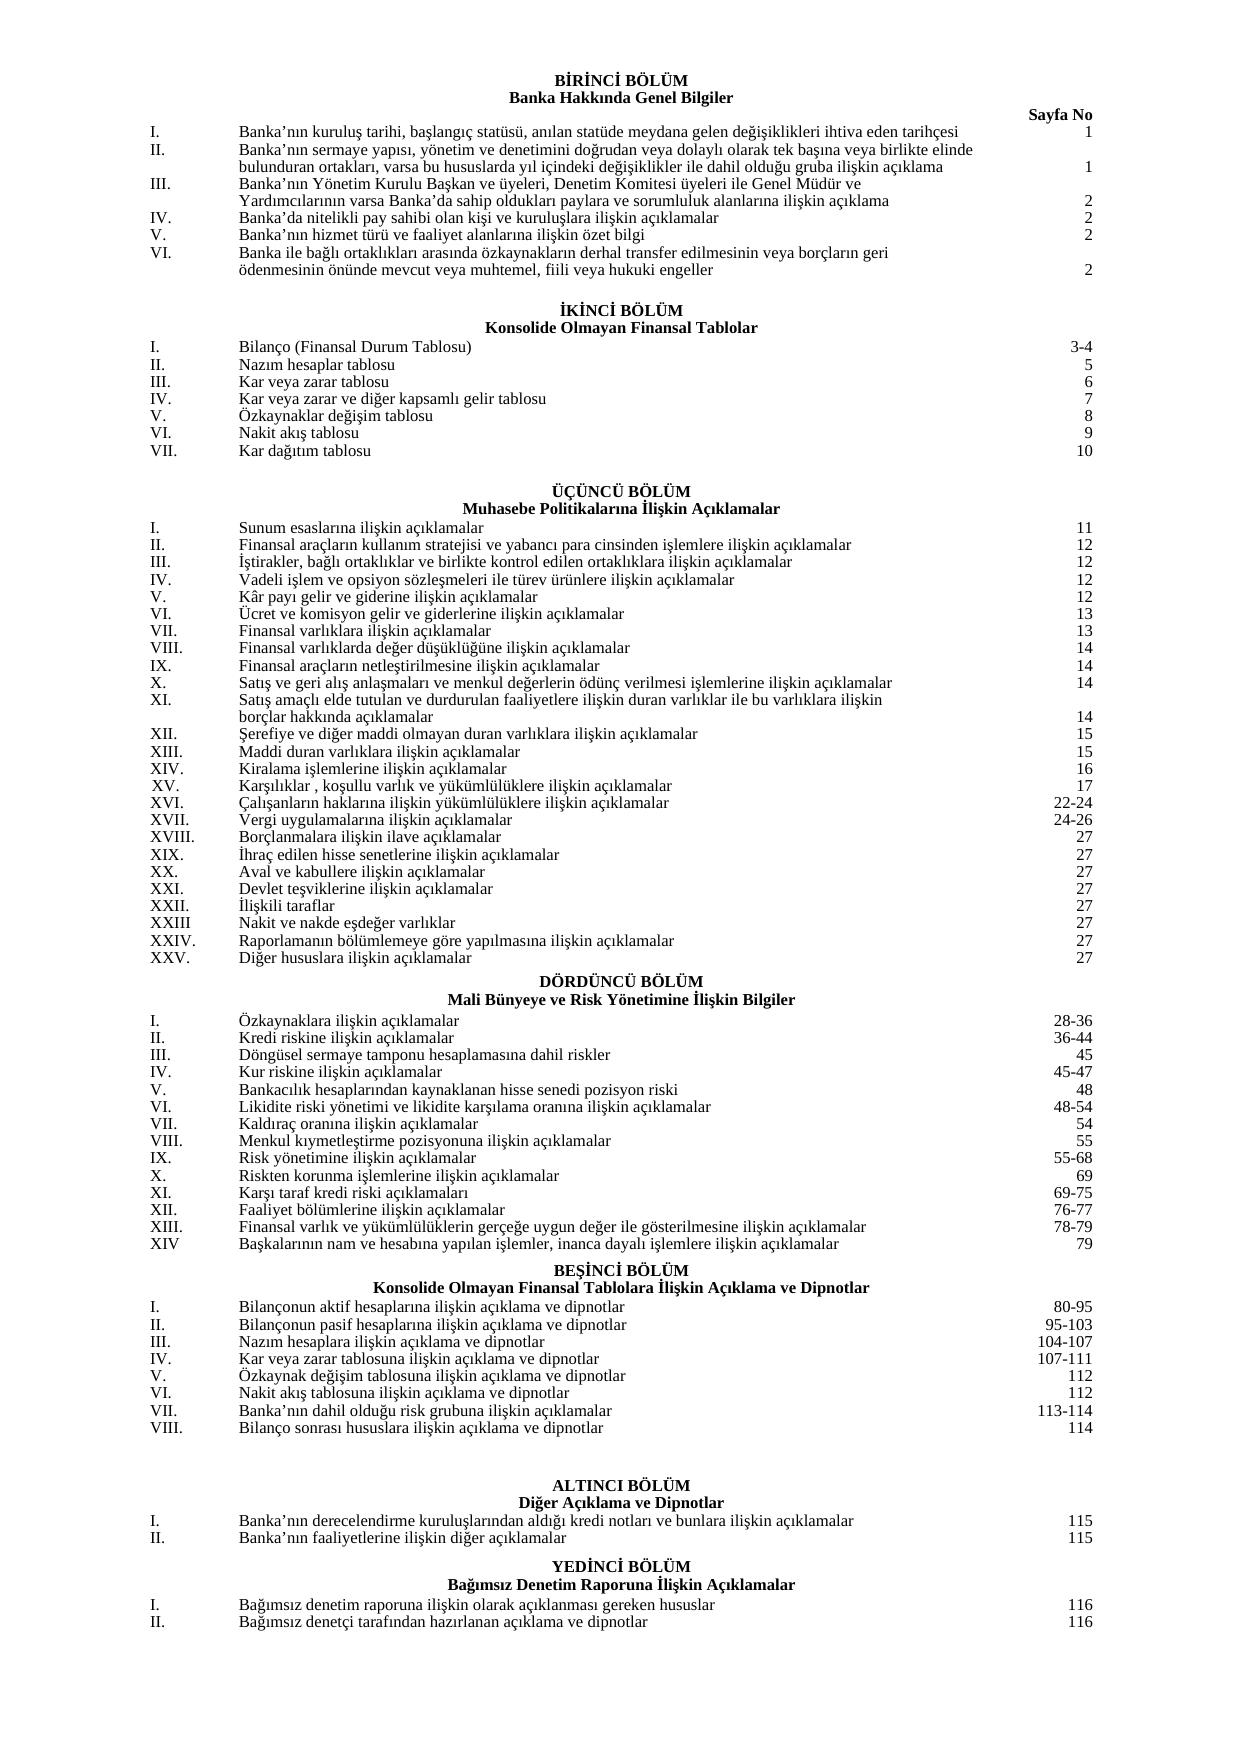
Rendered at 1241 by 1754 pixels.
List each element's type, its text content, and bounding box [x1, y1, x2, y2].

text III. İştirakler, bağlı ortaklıklar ve birlikte kontrol edilen ortaklıklara ilişkin açıklamalar 12 [150, 554, 1092, 571]
text Konsolide Olmayan Finansal Tablolar [150, 320, 1092, 337]
text I. Bilançonun aktif hesaplarına ilişkin açıklama ve dipnotlar 80-95 [150, 1299, 1092, 1316]
text ödenmesinin önünde mevcut veya muhtemel, fiili veya hukuki engeller 2 [150, 261, 1092, 279]
text XII. Şerefiye ve diğer maddi olmayan duran varlıklara ilişkin açıklamalar 15 [150, 726, 1092, 743]
text V. Bankacılık hesaplarından kaynaklanan hisse senedi pozisyon riski 48 [150, 1081, 1092, 1098]
text IX. Finansal araçların netleştirilmesine ilişkin açıklamalar 14 [150, 657, 1092, 674]
text III. Nazım hesaplara ilişkin açıklama ve dipnotlar 104-107 [150, 1333, 1092, 1351]
text XIII. Maddi duran varlıklara ilişkin açıklamalar 15 [150, 743, 1092, 760]
text XIV Başkalarının nam ve hesabına yapılan işlemler, inanca dayalı işlemlere ilişkin açıklamalar 79 [150, 1236, 1092, 1253]
text I. Bağımsız denetim raporuna ilişkin olarak açıklanması gereken hususlar 116 [150, 1596, 1092, 1614]
text VII. Banka’nın dahil olduğu risk grubuna ilişkin açıklamalar 113-114 [150, 1402, 1092, 1419]
text VI. Ücret ve komisyon gelir ve giderlerine ilişkin açıklamalar 13 [150, 606, 1092, 623]
text V. Banka’nın hizmet türü ve faaliyet alanlarına ilişkin özet bilgi 2 [150, 227, 1092, 244]
text BİRİNCİ BÖLÜM [150, 70, 1092, 89]
text bulunduran ortakları, varsa bu hususlarda yıl içindeki değişiklikler ile dahil olduğu gruba ilişkin açıklama 1 [150, 158, 1092, 176]
text IV. Banka’da nitelikli pay sahibi olan kişi ve kuruluşlara ilişkin açıklamalar 2 [150, 210, 1092, 227]
text BEŞİNCİ BÖLÜM [150, 1263, 1092, 1280]
text II. Kredi riskine ilişkin açıklamalar 36-44 [150, 1030, 1092, 1047]
text XXIII Nakit ve nakde eşdeğer varlıklar 27 [150, 915, 1092, 932]
text Mali Bünyeye ve Risk Yönetimine İlişkin Bilgiler [150, 991, 1092, 1008]
text I. Sunum esaslarına ilişkin açıklamalar 11 [150, 520, 1092, 537]
text XXV. Diğer hususlara ilişkin açıklamalar 27 [150, 949, 1092, 967]
text XXI. Devlet teşviklerine ilişkin açıklamalar 27 [150, 881, 1092, 898]
text XII. Faaliyet bölümlerine ilişkin açıklamalar 76-77 [150, 1202, 1092, 1219]
text V. Özkaynak değişim tablosuna ilişkin açıklama ve dipnotlar 112 [150, 1368, 1092, 1385]
text VIII. Menkul kıymetleştirme pozisyonuna ilişkin açıklamalar 55 [150, 1133, 1092, 1150]
text Yardımcılarının varsa Banka’da sahip oldukları paylara ve sorumluluk alanlarına ilişkin açıklama 2 [150, 193, 1095, 210]
text III. Döngüsel sermaye tamponu hesaplamasına dahil riskler 45 [150, 1047, 1092, 1064]
text II. Banka’nın faaliyetlerine ilişkin diğer açıklamalar 115 [150, 1529, 1092, 1547]
text Bağımsız Denetim Raporuna İlişkin Açıklamalar [150, 1576, 1092, 1593]
text XIII. Finansal varlık ve yükümlülüklerin gerçeğe uygun değer ile gösterilmesine ilişkin açıklamalar 78-79 [150, 1219, 1092, 1236]
text XVII. Vergi uygulamalarına ilişkin açıklamalar 24-26 [150, 812, 1092, 829]
text X. Satış ve geri alış anlaşmaları ve menkul değerlerin ödünç verilmesi işlemlerine ilişkin açıklamalar 14 [150, 674, 1092, 692]
text IX. Risk yönetimine ilişkin açıklamalar 55-68 [150, 1150, 1092, 1167]
text XI. Satış amaçlı elde tutulan ve durdurulan faaliyetlere ilişkin duran varlıklar ile bu varlıklara ilişkin [150, 692, 1092, 709]
text VI. Nakit akış tablosuna ilişkin açıklama ve dipnotlar 112 [150, 1385, 1092, 1402]
text XXIV. Raporlamanın bölümlemeye göre yapılmasına ilişkin açıklamalar 27 [150, 932, 1092, 949]
text XXII. İlişkili taraflar 27 [150, 898, 1092, 915]
text I. Banka’nın derecelendirme kuruluşlarından aldığı kredi notları ve bunlara ilişkin açıklamalar 115 [150, 1512, 1092, 1529]
text VIII. Bilanço sonrası hususlara ilişkin açıklama ve dipnotlar 114 [150, 1419, 1092, 1437]
text DÖRDÜNCÜ BÖLÜM [150, 974, 1092, 991]
text XX. Aval ve kabullere ilişkin açıklamalar 27 [150, 863, 1092, 881]
text VII. Kar dağıtım tablosu 10 [150, 442, 1092, 459]
text VII. Finansal varlıklara ilişkin açıklamalar 13 [150, 623, 1092, 640]
text II. Bilançonun pasif hesaplarına ilişkin açıklama ve dipnotlar 95-103 [150, 1316, 1092, 1333]
text V. Özkaynaklar değişim tablosu 8 [150, 408, 1092, 425]
text Diğer Açıklama ve Dipnotlar [150, 1495, 1092, 1512]
text İKİNCİ BÖLÜM [150, 303, 1092, 320]
text VIII. Finansal varlıklarda değer düşüklüğüne ilişkin açıklamalar 14 [150, 640, 1092, 657]
text ÜÇÜNCÜ BÖLÜM [150, 483, 1092, 501]
text YEDİNCİ BÖLÜM [150, 1559, 1092, 1576]
text II. Bağımsız denetçi tarafından hazırlanan açıklama ve dipnotlar 116 [150, 1614, 1092, 1631]
text Konsolide Olmayan Finansal Tablolara İlişkin Açıklama ve Dipnotlar [150, 1280, 1092, 1297]
text IV. Kar veya zarar ve diğer kapsamlı gelir tablosu 7 [150, 391, 1092, 408]
text X. Riskten korunma işlemlerine ilişkin açıklamalar 69 [150, 1167, 1092, 1184]
text Sayfa No [150, 107, 1092, 124]
text XIV. Kiralama işlemlerine ilişkin açıklamalar 16 [150, 760, 1092, 778]
text I. Özkaynaklara ilişkin açıklamalar 28-36 [150, 1012, 1092, 1030]
text ALTINCI BÖLÜM [150, 1478, 1092, 1495]
text II. Nazım hesaplar tablosu 5 [150, 356, 1092, 373]
text Muhasebe Politikalarına İlişkin Açıklamalar [150, 501, 1092, 518]
text XVIII. Borçlanmalara ilişkin ilave açıklamalar 27 [150, 829, 1092, 846]
text IV. Kur riskine ilişkin açıklamalar 45-47 [150, 1064, 1092, 1081]
text Banka Hakkında Genel Bilgiler [150, 89, 1092, 107]
text borçlar hakkında açıklamalar 14 [150, 709, 1092, 726]
text VII. Kaldıraç oranına ilişkin açıklamalar 54 [150, 1116, 1092, 1133]
text VI. Banka ile bağlı ortaklıkları arasında özkaynakların derhal transfer edilmesinin veya borçların geri [150, 244, 1092, 261]
text I. Banka’nın kuruluş tarihi, başlangıç statüsü, anılan statüde meydana gelen değişiklikleri ihtiva eden tarihçesi 1 [150, 124, 1092, 141]
text XV. Karşılıklar , koşullu varlık ve yükümlülüklere ilişkin açıklamalar 17 [151, 778, 1092, 795]
text I. Bilanço (Finansal Durum Tablosu) 3-4 [150, 339, 1092, 356]
text III. Kar veya zarar tablosu 6 [150, 373, 1095, 391]
text V. Kâr payı gelir ve giderine ilişkin açıklamalar 12 [150, 588, 1092, 606]
text XVI. Çalışanların haklarına ilişkin yükümlülüklere ilişkin açıklamalar 22-24 [150, 795, 1092, 812]
text IV. Vadeli işlem ve opsiyon sözleşmeleri ile türev ürünlere ilişkin açıklamalar 12 [150, 571, 1092, 588]
text II. Banka’nın sermaye yapısı, yönetim ve denetimini doğrudan veya dolaylı olarak tek başına veya birlikte elinde [150, 141, 1092, 158]
text VI. Likidite riski yönetimi ve likidite karşılama oranına ilişkin açıklamalar 48-54 [150, 1098, 1092, 1116]
text IV. Kar veya zarar tablosuna ilişkin açıklama ve dipnotlar 107-111 [150, 1351, 1092, 1368]
text VI. Nakit akış tablosu 9 [150, 425, 1092, 442]
text XI. Karşı taraf kredi riski açıklamaları 69-75 [150, 1184, 1092, 1202]
text II. Finansal araçların kullanım stratejisi ve yabancı para cinsinden işlemlere ilişkin açıklamalar 12 [150, 537, 1092, 554]
text III. Banka’nın Yönetim Kurulu Başkan ve üyeleri, Denetim Komitesi üyeleri ile Genel Müdür ve [150, 176, 1095, 193]
text XIX. İhraç edilen hisse senetlerine ilişkin açıklamalar 27 [150, 846, 1092, 863]
